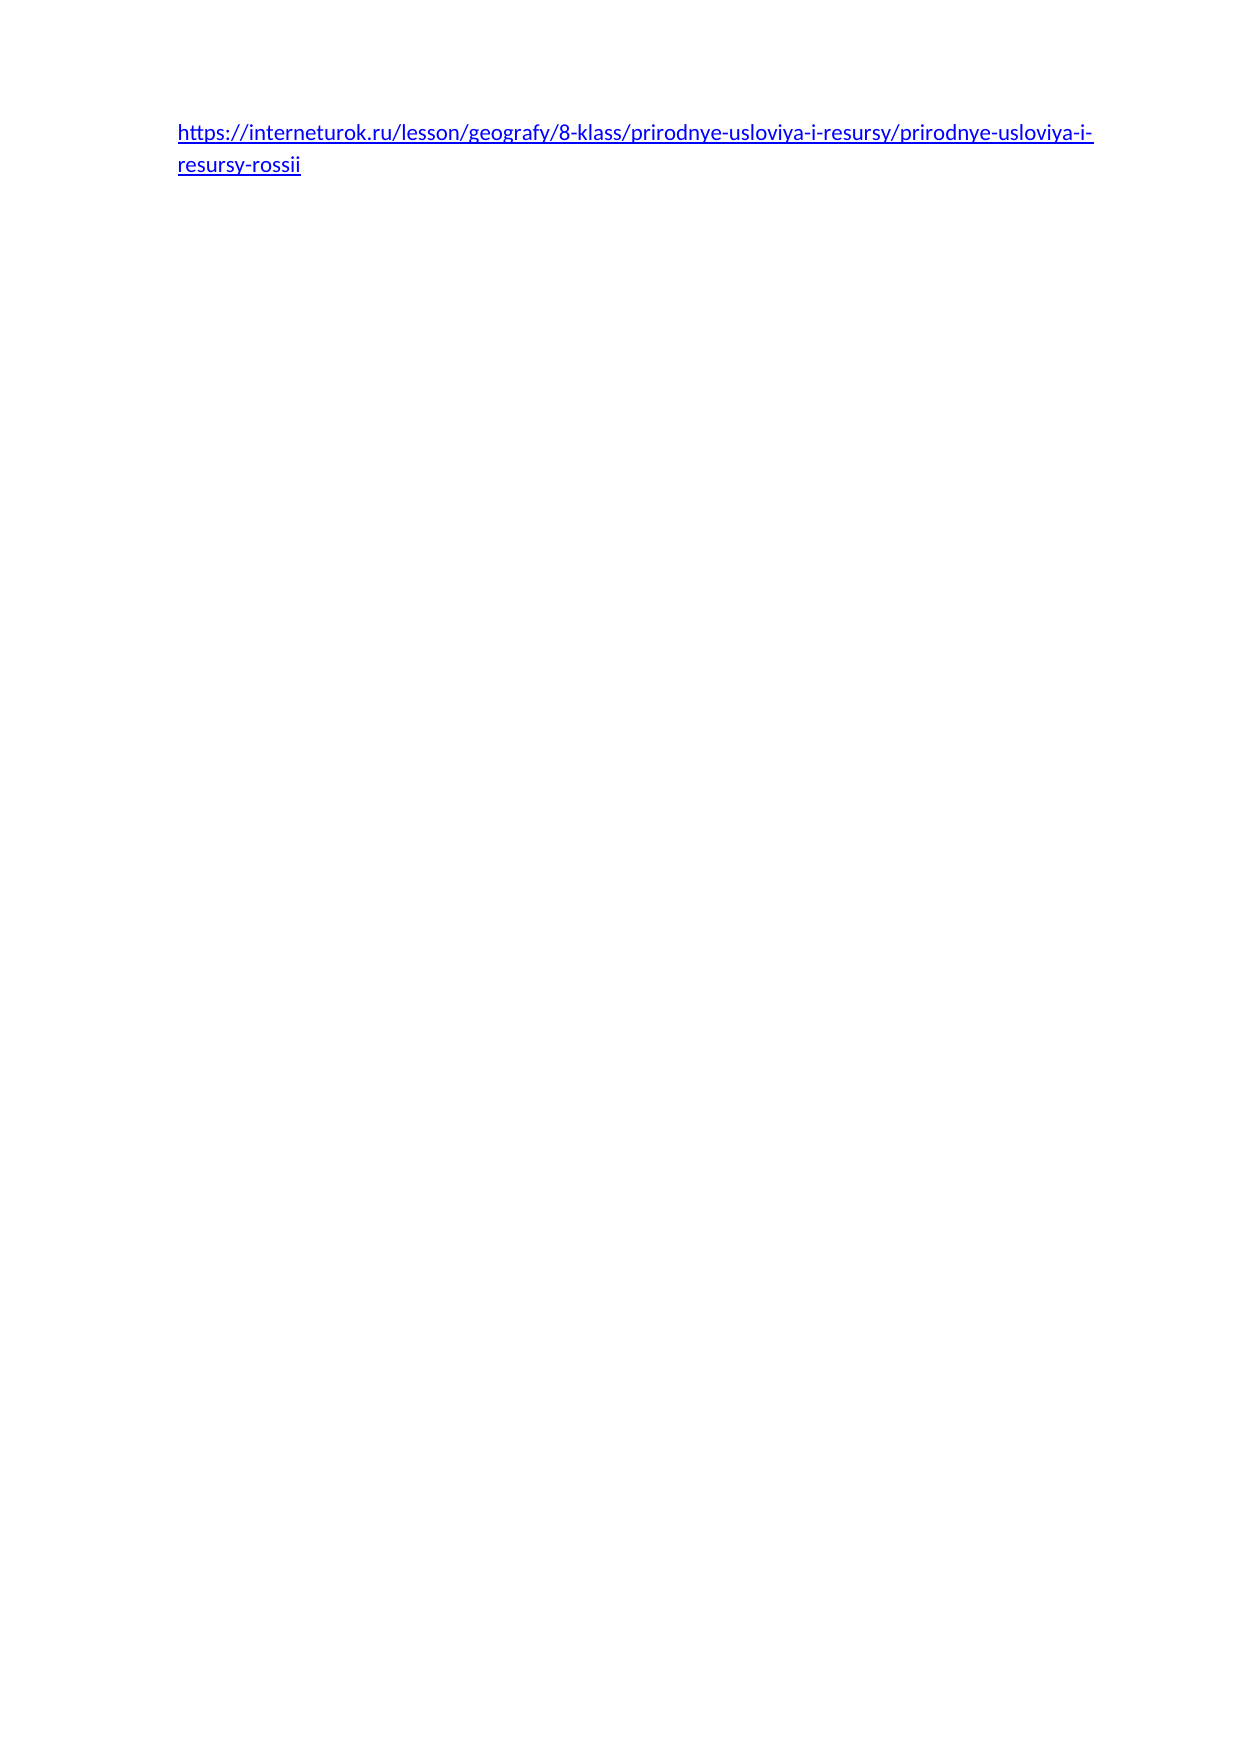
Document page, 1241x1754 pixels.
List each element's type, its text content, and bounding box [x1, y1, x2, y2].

text https://interneturok.ru/lesson/geografy/8-klass/prirodnye-usloviya-i-resursy/prirodnye-usloviya-i-resursy-rossii [177, 118, 1152, 178]
